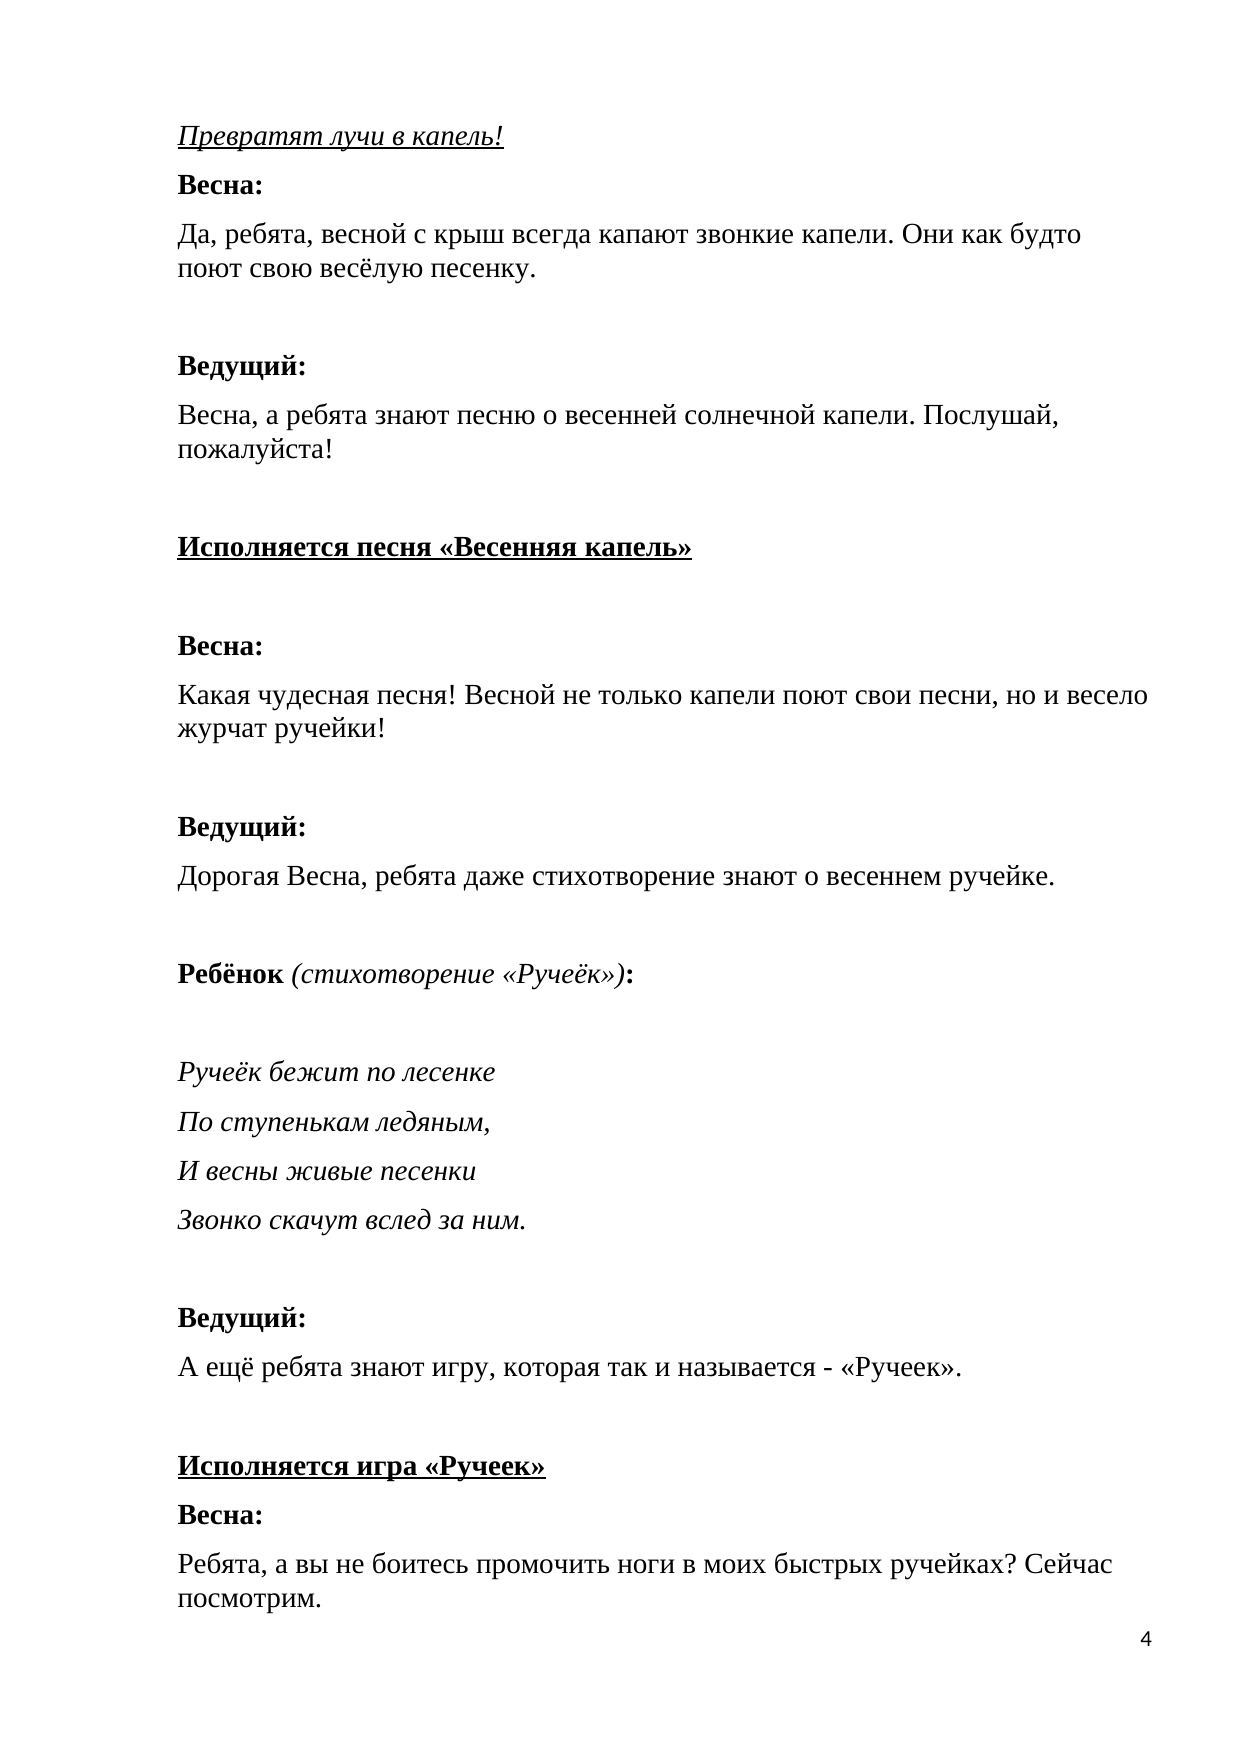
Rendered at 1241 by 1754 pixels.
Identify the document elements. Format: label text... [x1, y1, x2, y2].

text Исполняется игра «Ручеек» [177, 1448, 1152, 1481]
text Ведущий: [177, 809, 1152, 842]
text Ребята, а вы не боитесь промочить ноги в моих быстрых ручейках? Сейчас посмотрим. [177, 1546, 1152, 1613]
text По ступенькам ледяным, [177, 1104, 1152, 1137]
text Дорогая Весна, ребята даже стихотворение знают о весеннем ручейке. [177, 858, 1152, 891]
text А ещё ребята знают игру, которая так и называется - «Ручеек». [177, 1349, 1152, 1383]
text Весна, а ребята знают песню о весенней солнечной капели. Послушай, пожалуйста! [177, 397, 1152, 464]
text Ребёнок (стихотворение «Ручеёк»): [177, 956, 1152, 990]
text Исполняется песня «Весенняя капель» [177, 529, 1152, 563]
text Какая чудесная песня! Весной не только капели поют свои песни, но и весело журчат ручейки! [177, 677, 1152, 744]
text Ведущий: [177, 348, 1152, 382]
text Превратят лучи в капель! [177, 118, 1152, 152]
text Да, ребята, весной с крыш всегда капают звонкие капели. Они как будто поют свою весёлую песенку. [177, 216, 1152, 283]
text Звонко скачут вслед за ним. [177, 1202, 1152, 1236]
text Ведущий: [177, 1300, 1152, 1334]
text Весна: [177, 1497, 1152, 1531]
text Весна: [177, 628, 1152, 661]
text Ручеёк бежит по лесенке [177, 1054, 1152, 1088]
text Весна: [177, 167, 1152, 201]
text И весны живые песенки [177, 1153, 1152, 1186]
